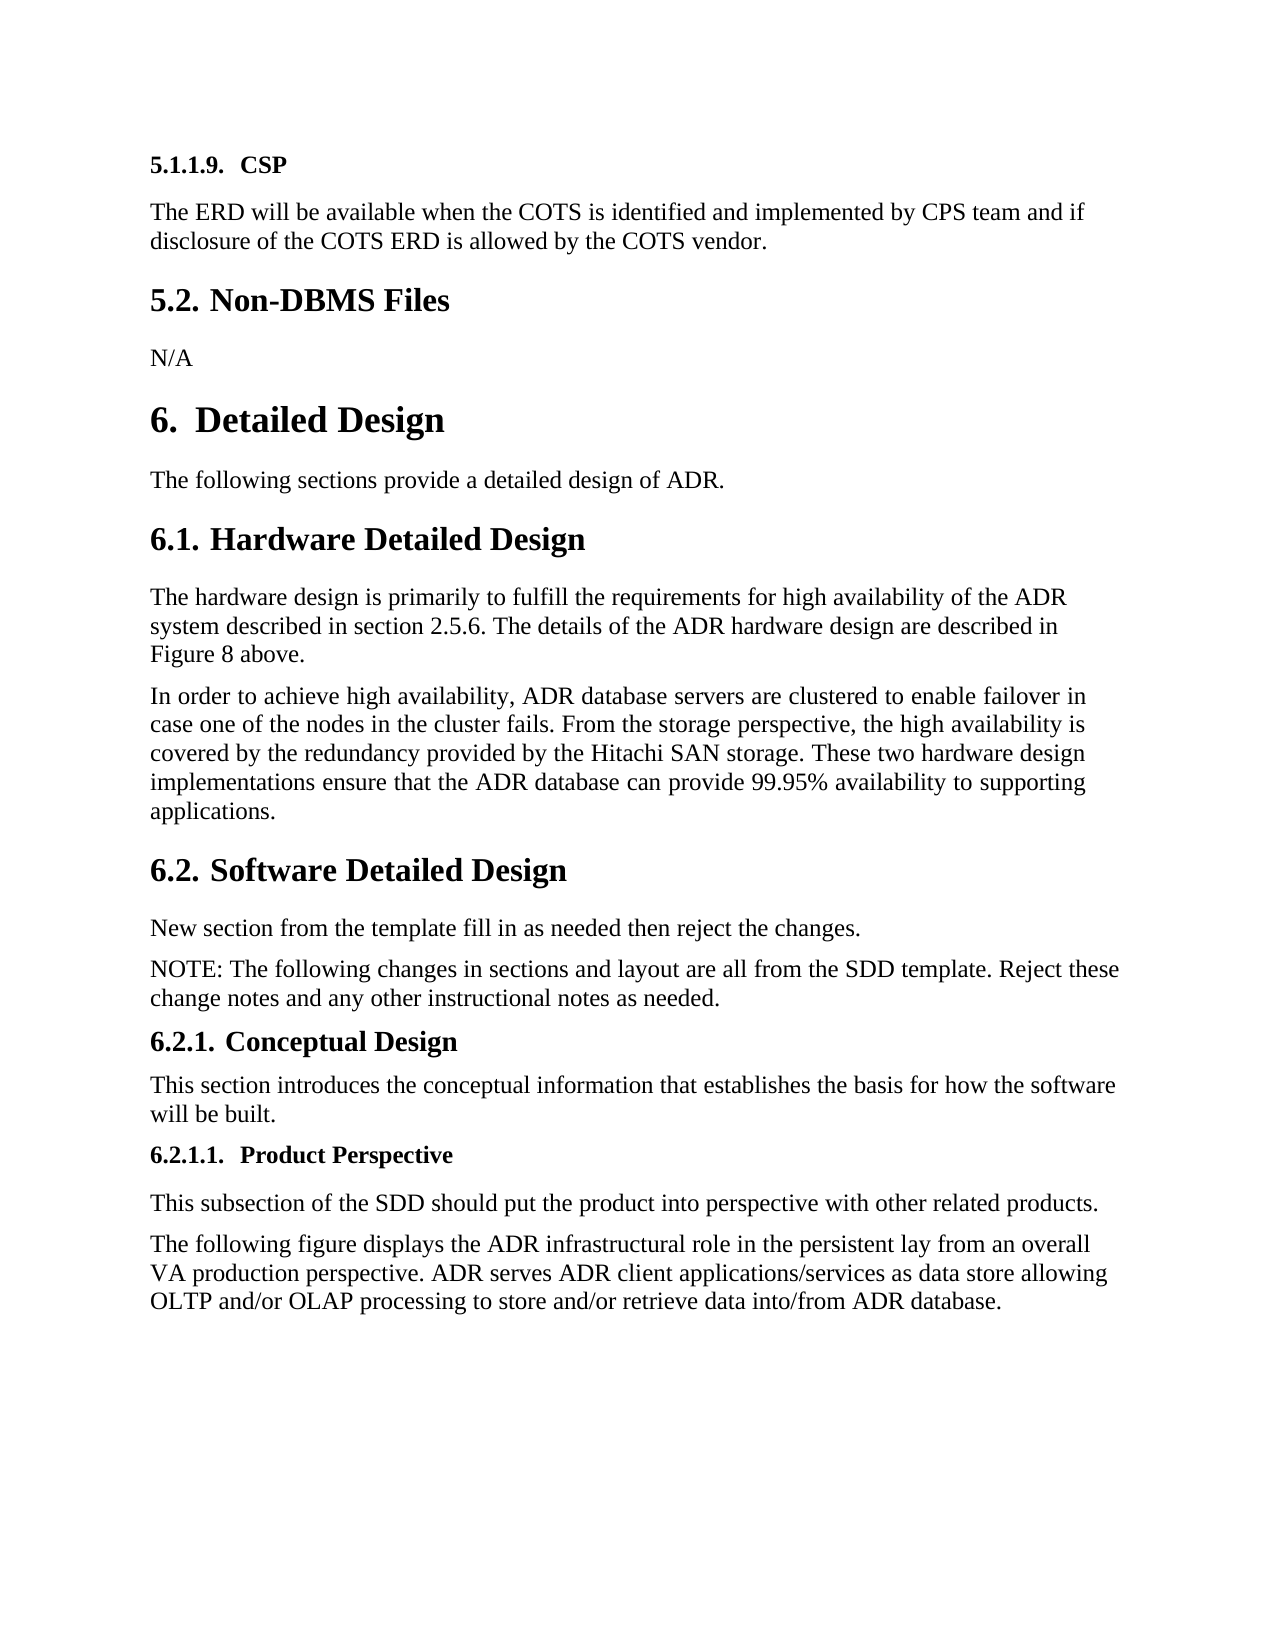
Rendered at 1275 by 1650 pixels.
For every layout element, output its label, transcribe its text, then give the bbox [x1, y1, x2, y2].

text This subsection of the SDD should put the product into perspective with other related products. [150, 1188, 1123, 1216]
subtitle Software Detailed Design [150, 850, 1137, 888]
text NOTE: The following changes in sections and layout are all from the SDD template. Reject these change notes and any other instructional notes as needed. [150, 954, 1124, 1012]
text The hardware design is primarily to fulfill the requirements for high availability of the ADR system described in section 2.5.6. The details of the ADR hardware design are described in Figure 8 above. [150, 582, 1112, 668]
text New section from the template fill in as needed then reject the changes. [150, 913, 1137, 942]
text N/A [150, 343, 1137, 372]
text In order to achieve high availability, ADR database servers are clustered to enable failover in case one of the nodes in the cluster fails. From the storage perspective, the high availability is covered by the redundancy provided by the Hitachi SAN storage. These two hardware design implementations ensure that the ADR database can provide 99.95% availability to supporting applications. [150, 681, 1086, 824]
subtitle Product Perspective [150, 1140, 1137, 1169]
subtitle CSP [150, 150, 1137, 179]
subtitle Detailed Design [150, 397, 1137, 440]
text This section introduces the conceptual information that establishes the basis for how the software will be built. [150, 1070, 1124, 1128]
subtitle Conceptual Design [150, 1024, 1137, 1058]
subtitle 5.2. Non-DBMS Files [150, 280, 1137, 318]
text The ERD will be available when the COTS is identified and implemented by CPS team and if disclosure of the COTS ERD is allowed by the COTS vendor. [150, 197, 1112, 254]
subtitle Hardware Detailed Design [150, 519, 1137, 557]
text The following sections provide a detailed design of ADR. [150, 465, 1137, 494]
text The following figure displays the ADR infrastructural role in the persistent lay from an overall VA production perspective. ADR serves ADR client applications/services as data store allowing OLTP and/or OLAP processing to store and/or retrieve data into/from ADR database. [150, 1229, 1109, 1315]
